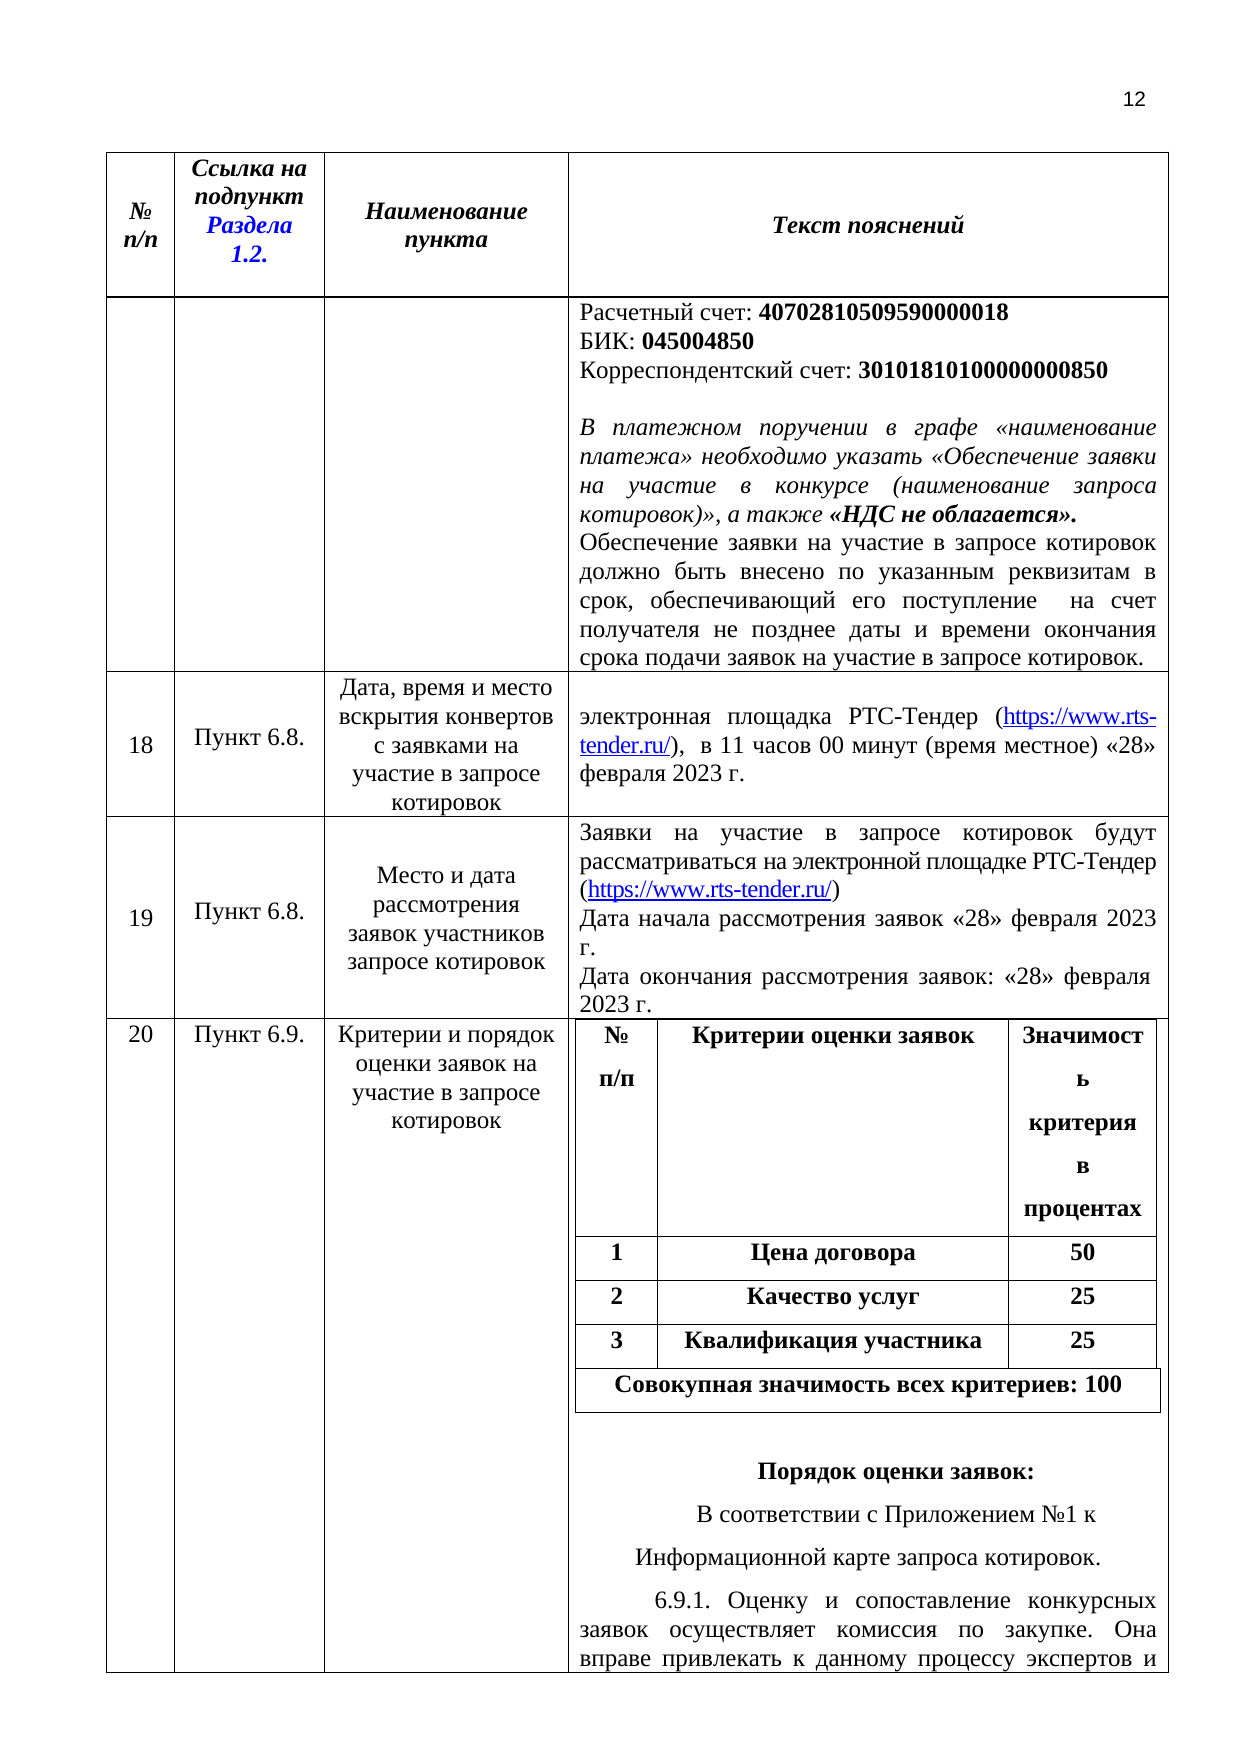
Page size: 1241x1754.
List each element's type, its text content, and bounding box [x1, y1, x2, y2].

table_cell 20 [107, 1019, 174, 1672]
table_header Ссылка на подпункт Раздела 1.2. [175, 153, 324, 296]
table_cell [325, 298, 568, 671]
table_cell Пункт 6.8. [175, 817, 324, 1018]
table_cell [569, 1019, 1168, 1672]
table_cell 18 [107, 672, 174, 816]
table_header Наименование пункта [325, 153, 568, 296]
table_cell Пункт 6.8. [175, 672, 324, 816]
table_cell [325, 1019, 568, 1672]
table_cell Место и дата рассмотрения заявок участников запросе котировок [325, 817, 568, 1018]
table_cell 19 [107, 817, 174, 1018]
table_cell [569, 298, 1168, 671]
table_cell Дата, время и место вскрытия конвертов с заявками на участие в запросе котировок [325, 672, 568, 816]
table_header № п/п [107, 153, 174, 296]
table_cell электронная площадка РТС-Тендер (https://www.rts-tender.ru/), в 11 часов 00 минут (время местное) «28» февраля 2023 г. [569, 672, 1168, 816]
table_cell Заявки на участие в запросе котировок будут рассматриваться на электронной площадке РТС-Тендер (https://www.rts-tender.ru/) Дата начала рассмотрения заявок «28» февраля 2023 г. Дата окончания рассмотрения заявок: «28» февраля 2023 г. [569, 817, 1168, 1018]
table_cell Пункт 6.9. [175, 1019, 324, 1672]
table_header Текст пояснений [569, 153, 1168, 296]
